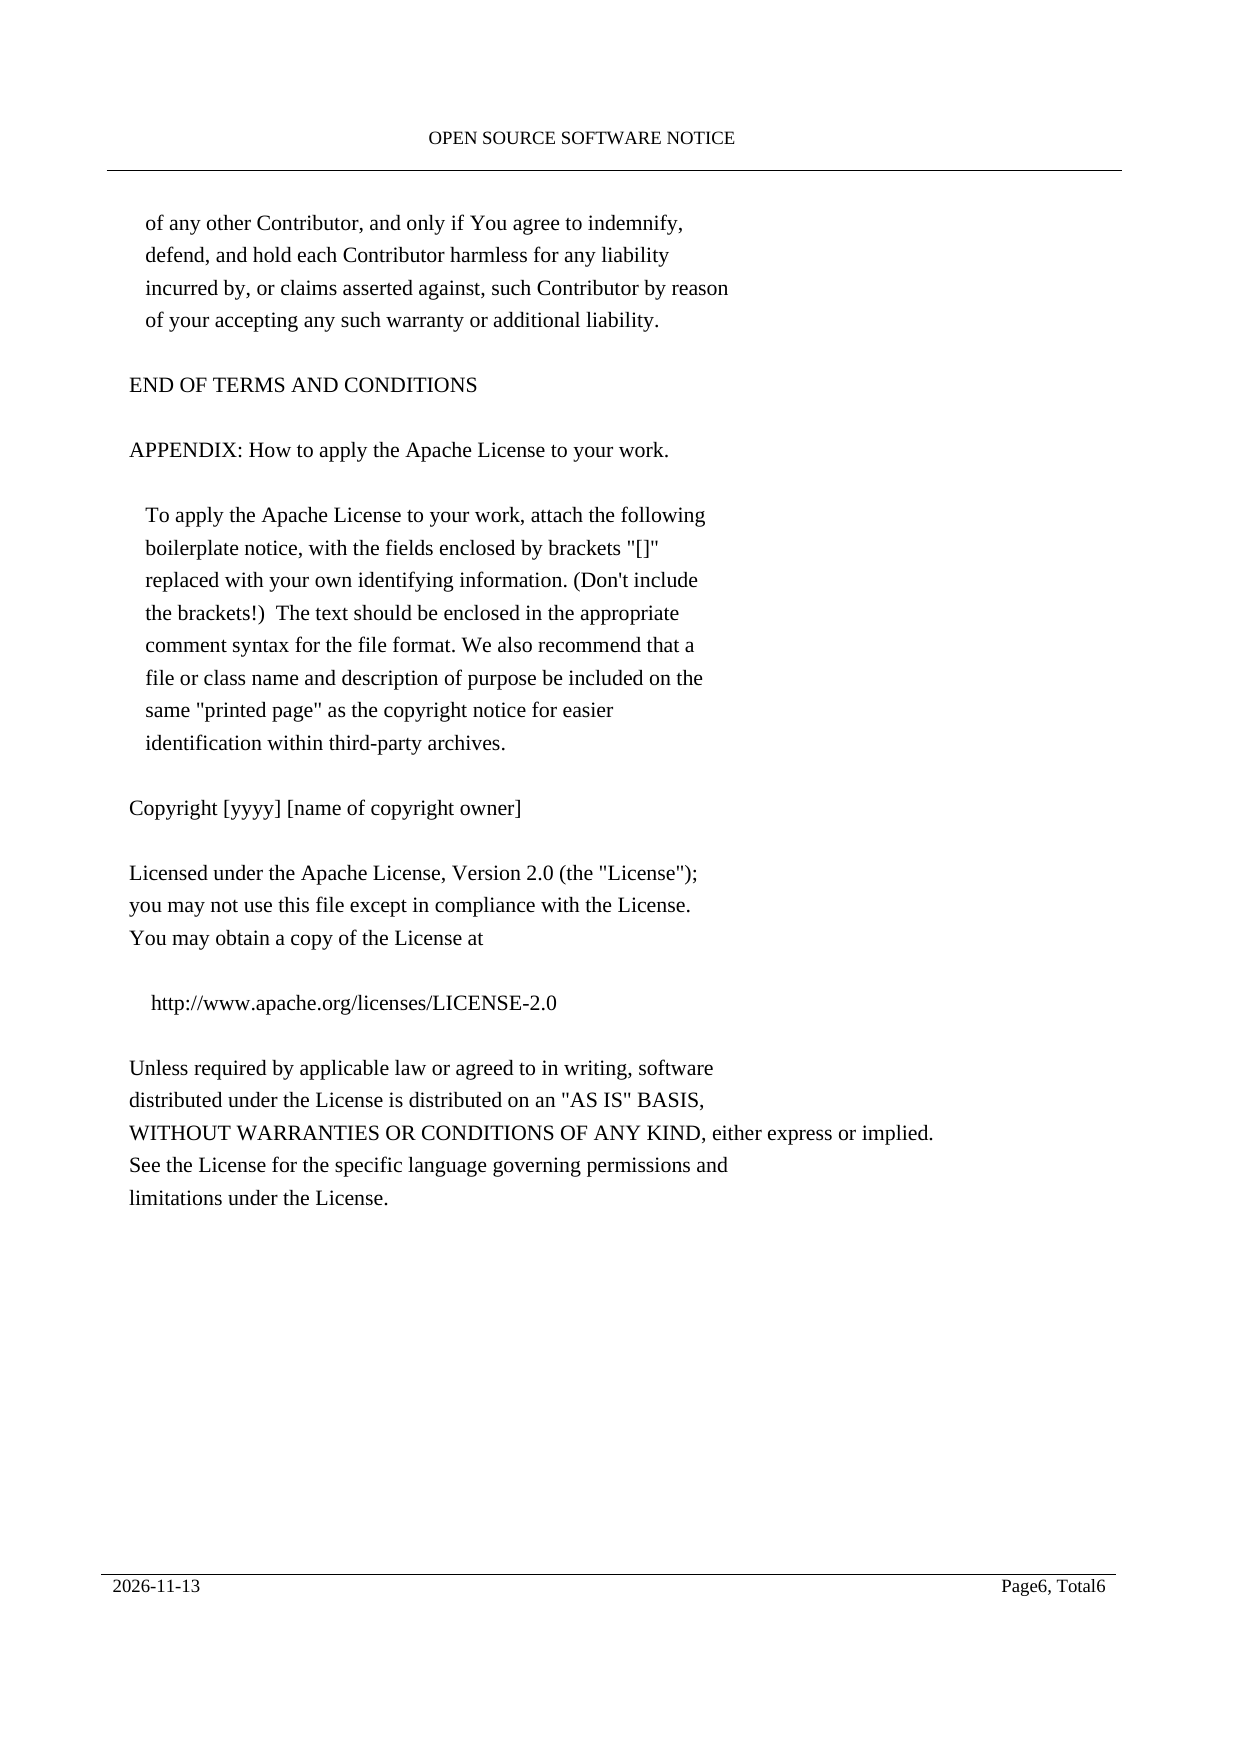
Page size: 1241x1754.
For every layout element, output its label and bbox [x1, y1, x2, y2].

text [112, 206, 1128, 1214]
